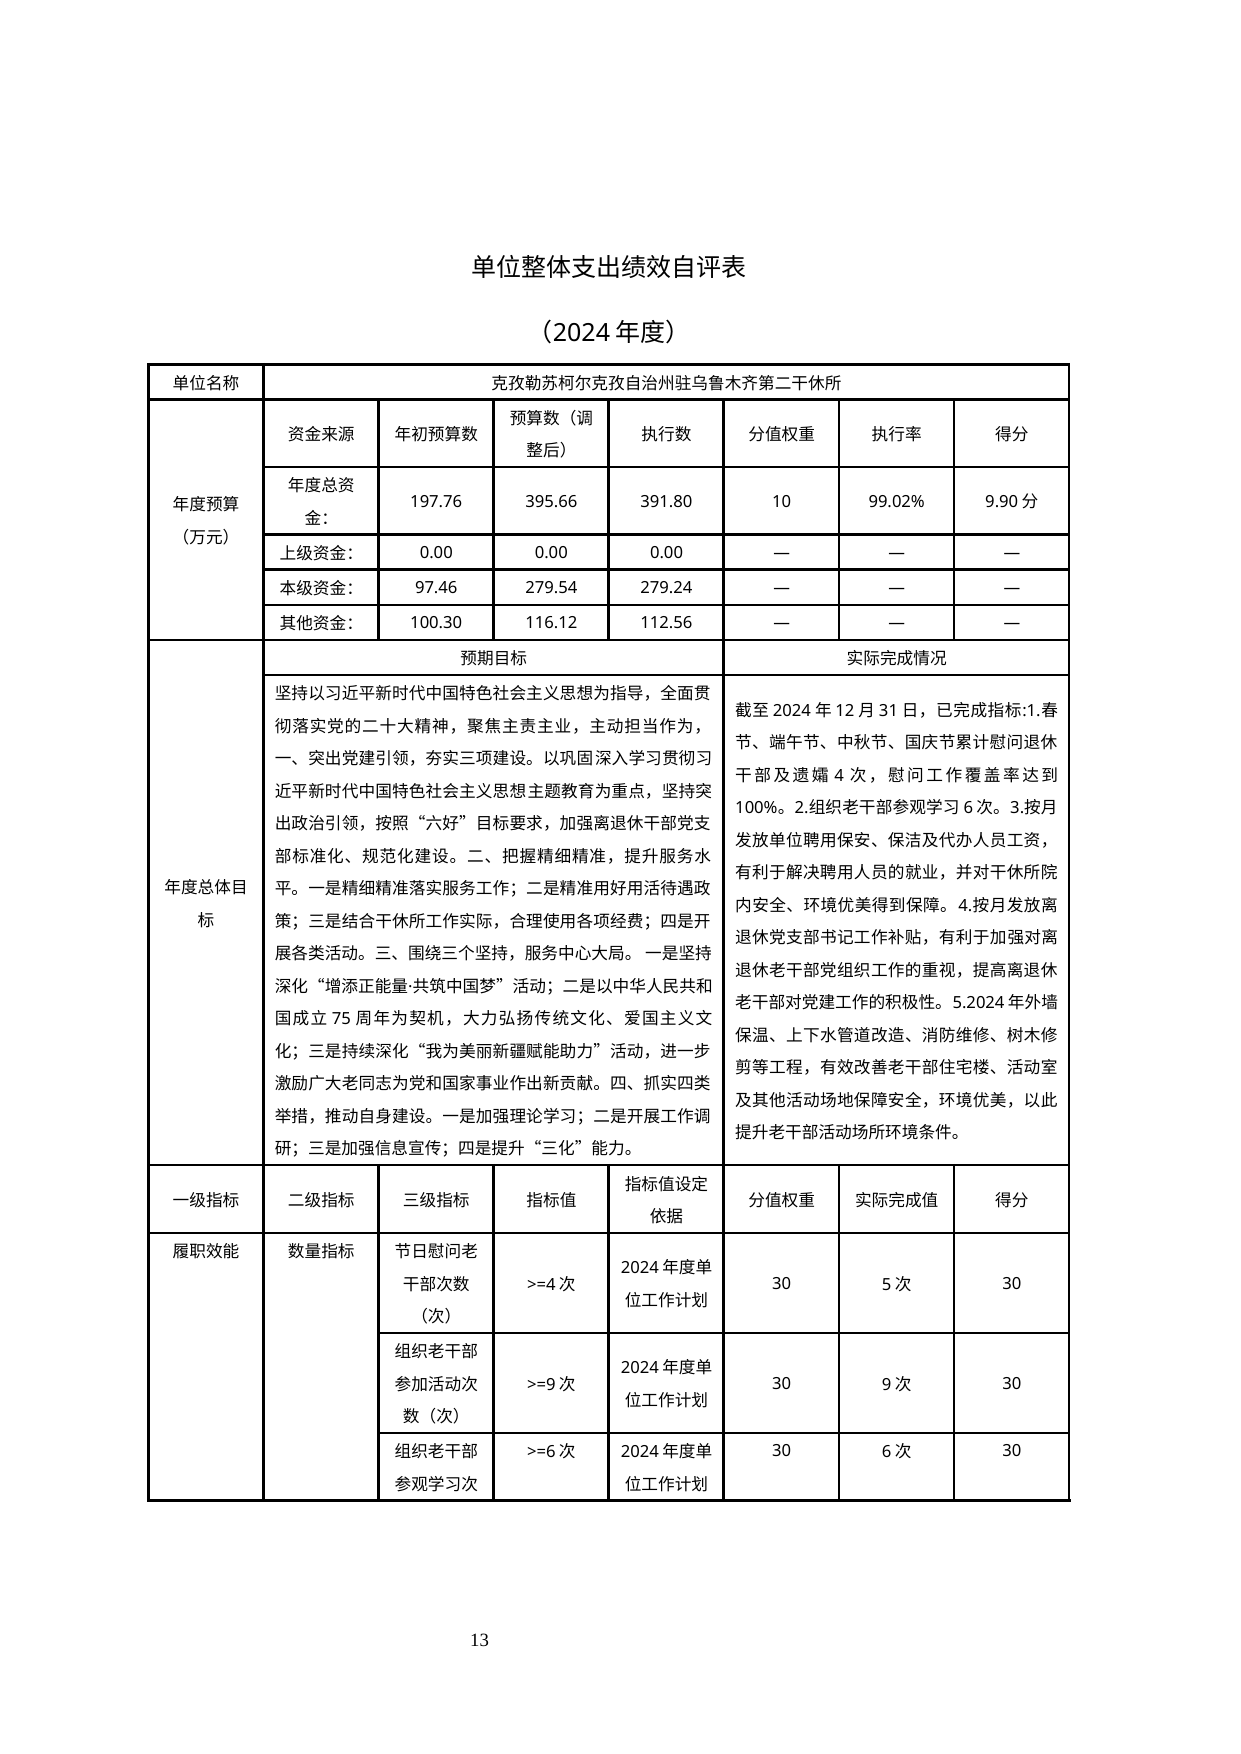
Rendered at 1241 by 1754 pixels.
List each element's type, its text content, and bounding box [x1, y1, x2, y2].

table_cell 一级指标 [150, 1166, 262, 1231]
table_cell 得分 [955, 401, 1068, 466]
table_cell 实际完成值 [840, 1166, 953, 1231]
table_cell 30 [725, 1434, 838, 1499]
table_cell 组织老干部参加活动次数（次） [380, 1334, 492, 1432]
table_cell 单位名称 [150, 366, 262, 398]
table_cell 10 [725, 468, 838, 533]
table_cell 2024年度单位工作计划 [610, 1434, 722, 1499]
table_cell 0.00 [610, 536, 722, 568]
table_cell 279.54 [495, 571, 607, 603]
table_cell 99.02% [840, 468, 953, 533]
table_cell 2024年度单位工作计划 [610, 1334, 722, 1432]
table_cell 截至2024年12月31日，已完成指标:1.春节、端午节、中秋节、国庆节累计慰问退休干部及遗孀4次，慰问工作覆盖率达到100%。2.组织老干部参观学习6次。3.按月发放单位聘用保安、保洁及代办人员工资，有利于解决聘用人员的就业，并对干休所院内安全、环境优美得到保障。4.按月发放离退休党支部书记工作补贴，有利于加强对离退休老干部党组织工作的重视，提高离退休老干部对党建工作的积极性。5.2024年外墙保温、上下水管道改造、消防维修、树木修剪等工程，有效改善老干部住宅楼、活动室及其他活动场地保障安全，环境优美，以此提升老干部活动场所环境条件。 [725, 676, 1068, 1164]
table_cell 391.80 [610, 468, 722, 533]
table_cell 执行率 [840, 401, 953, 466]
table_cell 年初预算数 [380, 401, 492, 466]
table_cell 30 [725, 1234, 838, 1331]
table_cell 克孜勒苏柯尔克孜自治州驻乌鲁木齐第二干休所 [265, 366, 1068, 398]
table_cell 预算数（调整后） [495, 401, 607, 466]
table_cell 分值权重 [725, 1166, 838, 1231]
table_cell 6次 [840, 1434, 953, 1499]
table_cell 三级指标 [380, 1166, 492, 1231]
table_cell >=9次 [495, 1334, 607, 1432]
table_header 单位整体支出绩效自评表 [148, 233, 1069, 298]
table_cell — [725, 606, 838, 638]
table_cell >=6次 [495, 1434, 607, 1499]
table_cell 年度总体目标 [150, 641, 262, 1164]
table_cell 组织老干部参观学习次数（次） [380, 1434, 492, 1499]
table_cell 资金来源 [265, 401, 377, 466]
table_cell 其他资金： [265, 606, 377, 638]
table_cell 预期目标 [265, 641, 722, 674]
table_cell 二级指标 [265, 1166, 377, 1231]
table_cell 100.30 [380, 606, 492, 638]
table_cell 30 [955, 1334, 1068, 1432]
table_cell 30 [955, 1234, 1068, 1331]
table_cell 上级资金： [265, 536, 377, 568]
table_cell 9.90分 [955, 468, 1068, 533]
table_cell 坚持以习近平新时代中国特色社会主义思想为指导，全面贯彻落实党的二十大精神，聚焦主责主业，主动担当作为，一、突出党建引领，夯实三项建设。以巩固深入学习贯彻习近平新时代中国特色社会主义思想主题教育为重点，坚持突出政治引领，按照“六好”目标要求，加强离退休干部党支部标准化、规范化建设。二、把握精细精准，提升服务水平。一是精细精准落实服务工作；二是精准用好用活待遇政策；三是结合干休所工作实际，合理使用各项经费；四是开展各类活动。三、围绕三个坚持，服务中心大局。 一是坚持深化“增添正能量·共筑中国梦”活动；二是以中华人民共和国成立75周年为契机，大力弘扬传统文化、爱国主义文化；三是持续深化“我为美丽新疆赋能助力”活动，进一步激励广大老同志为党和国家事业作出新贡献。四、抓实四类举措，推动自身建设。一是加强理论学习；二是开展工作调研；三是加强信息宣传；四是提升“三化”能力。 [265, 676, 722, 1164]
table_cell 2024年度单位工作计划 [610, 1234, 722, 1331]
table_cell — [840, 606, 953, 638]
table_cell — [955, 571, 1068, 603]
table_cell >=4次 [495, 1234, 607, 1331]
table_cell 指标值设定依据 [610, 1166, 722, 1231]
table_cell 9次 [840, 1334, 953, 1432]
table_cell 本级资金： [265, 571, 377, 603]
table_cell — [840, 571, 953, 603]
table_cell 0.00 [495, 536, 607, 568]
table_cell 分值权重 [725, 401, 838, 466]
table_cell — [955, 606, 1068, 638]
table_cell — [955, 536, 1068, 568]
table_cell 得分 [955, 1166, 1068, 1231]
table_cell 279.24 [610, 571, 722, 603]
table_cell 30 [725, 1334, 838, 1432]
table_cell 0.00 [380, 536, 492, 568]
table_cell — [840, 536, 953, 568]
table_cell 395.66 [495, 468, 607, 533]
table_cell 指标值 [495, 1166, 607, 1231]
table_cell （2024年度） [148, 298, 1069, 363]
table_cell 数量指标 [265, 1234, 377, 1499]
table_cell 30 [955, 1434, 1068, 1499]
table_cell 执行数 [610, 401, 722, 466]
table_cell 年度预算（万元） [150, 401, 262, 638]
table_cell — [725, 571, 838, 603]
table_cell 5次 [840, 1234, 953, 1331]
table_cell 节日慰问老干部次数（次） [380, 1234, 492, 1331]
table_cell 116.12 [495, 606, 607, 638]
table_cell 实际完成情况 [725, 641, 1068, 674]
table_cell — [725, 536, 838, 568]
table_cell 197.76 [380, 468, 492, 533]
table_cell 112.56 [610, 606, 722, 638]
table_cell 97.46 [380, 571, 492, 603]
table_cell 履职效能 [150, 1234, 262, 1499]
table_cell 年度总资金： [265, 468, 377, 533]
